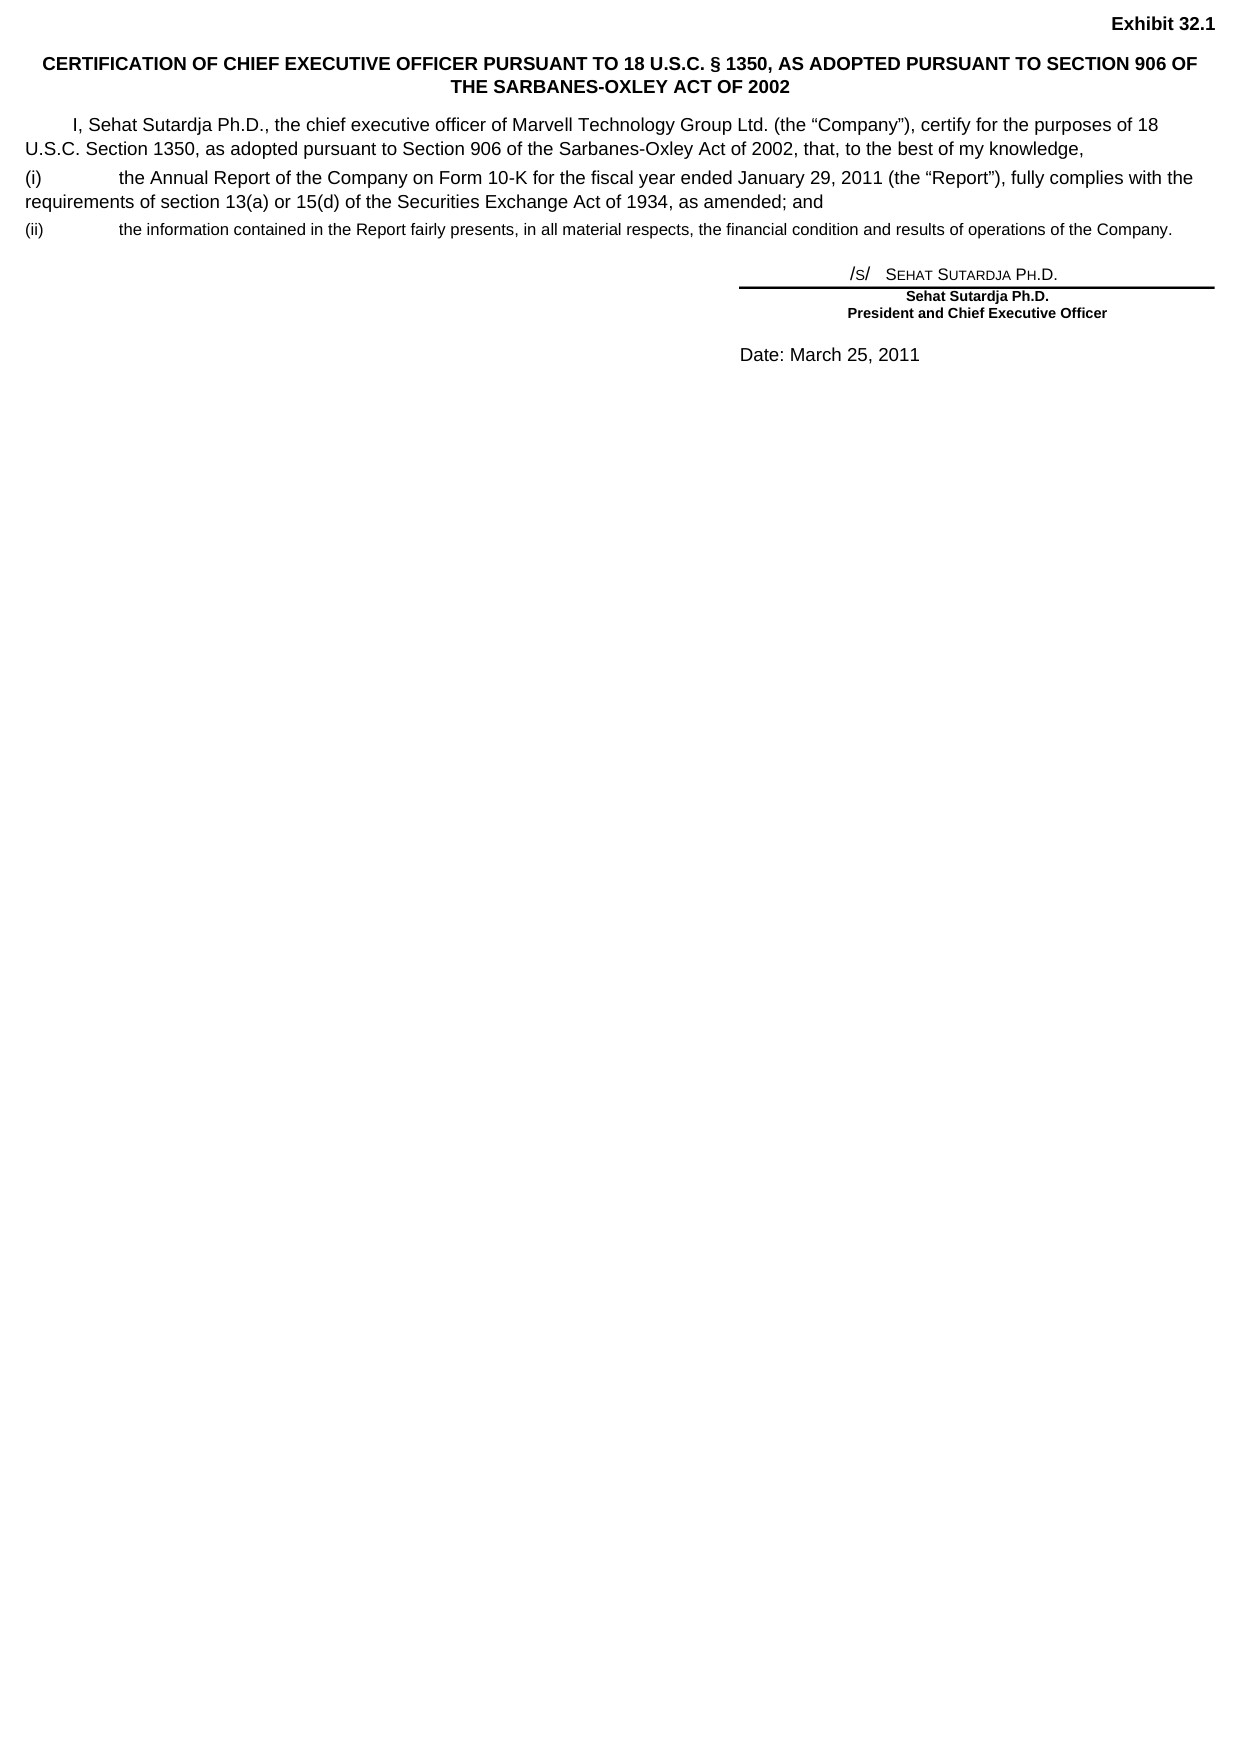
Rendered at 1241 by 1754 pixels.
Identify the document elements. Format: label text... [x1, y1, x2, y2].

text I, Sehat Sutardja Ph.D., the chief executive officer of Marvell Technology Group Ltd. (the “Company”), certify for the purposes of 18 U.S.C. Section 1350, as adopted pursuant to Section 906 of the Sarbanes-Oxley Act of 2002, that, to the best of my knowledge, [25, 114, 1213, 159]
list the information contained in the Report fairly presents, in all material respects, the financial condition and results of operations of the Company. [25, 219, 1215, 239]
text Exhibit 32.1 [25, 13, 1215, 34]
text Sehat Sutardja Ph.D. [739, 288, 1215, 305]
list the Annual Report of the Company on Form 10-K for the fiscal year ended January 29, 2011 (the “Report”), fully complies with the requirements of section 13(a) or 15(d) of the Securities Exchange Act of 1934, as amended; and [25, 167, 1215, 212]
text President and Chief Executive Officer [739, 305, 1215, 322]
text CERTIFICATION OF CHIEF EXECUTIVE OFFICER PURSUANT TO 18 U.S.C. § 1350, AS ADOPTED PURSUANT TO SECTION 906 OF THE SARBANES-OXLEY ACT OF 2002 [25, 52, 1215, 97]
text /S/ SEHAT SUTARDJA PH.D. [850, 263, 1215, 285]
text Date: March 25, 2011 [739, 343, 1215, 365]
